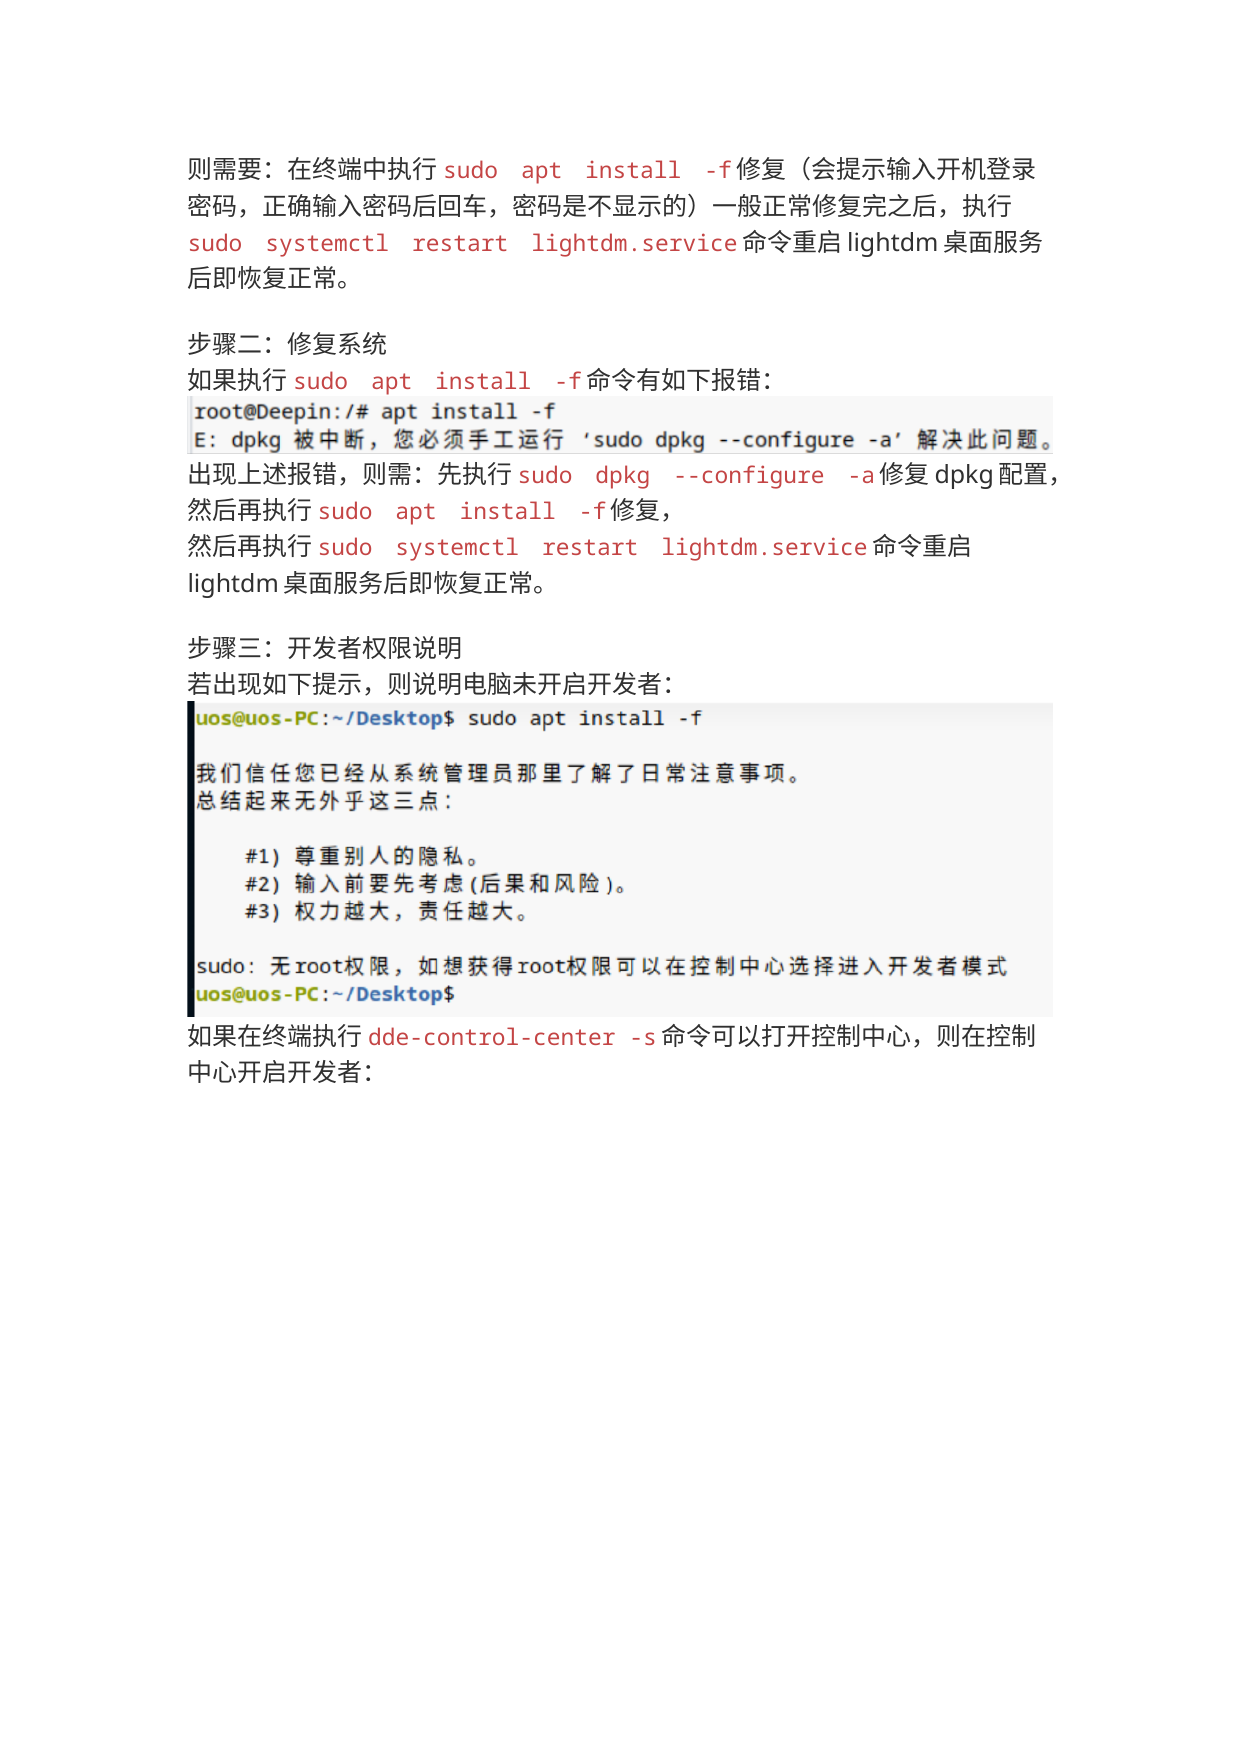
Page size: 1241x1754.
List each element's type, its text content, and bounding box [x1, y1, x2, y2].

text 出现上述报错，则需：先执行sudo dpkg --configure -a修复dpkg配置， [187, 455, 1053, 491]
text 步骤三：开发者权限说明 [187, 628, 1053, 665]
text 然后再执行sudo apt install -f修复， [187, 491, 1053, 527]
picture [187, 701, 1053, 1017]
text 然后再执行sudo systemctl restart lightdm.service命令重启lightdm桌面服务后即恢复正常。 [187, 527, 1053, 599]
picture [187, 396, 1053, 455]
text 如果执行 sudo apt install -f命令有如下报错： [187, 360, 1053, 396]
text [187, 150, 1053, 295]
text 步骤二：修复系统 [187, 324, 1053, 360]
text 若出现如下提示，则说明电脑未开启开发者： [187, 665, 1053, 701]
text 如果在终端执行 dde-control-center -s命令可以打开控制中心，则在控制中心开启开发者： [187, 1017, 1053, 1089]
